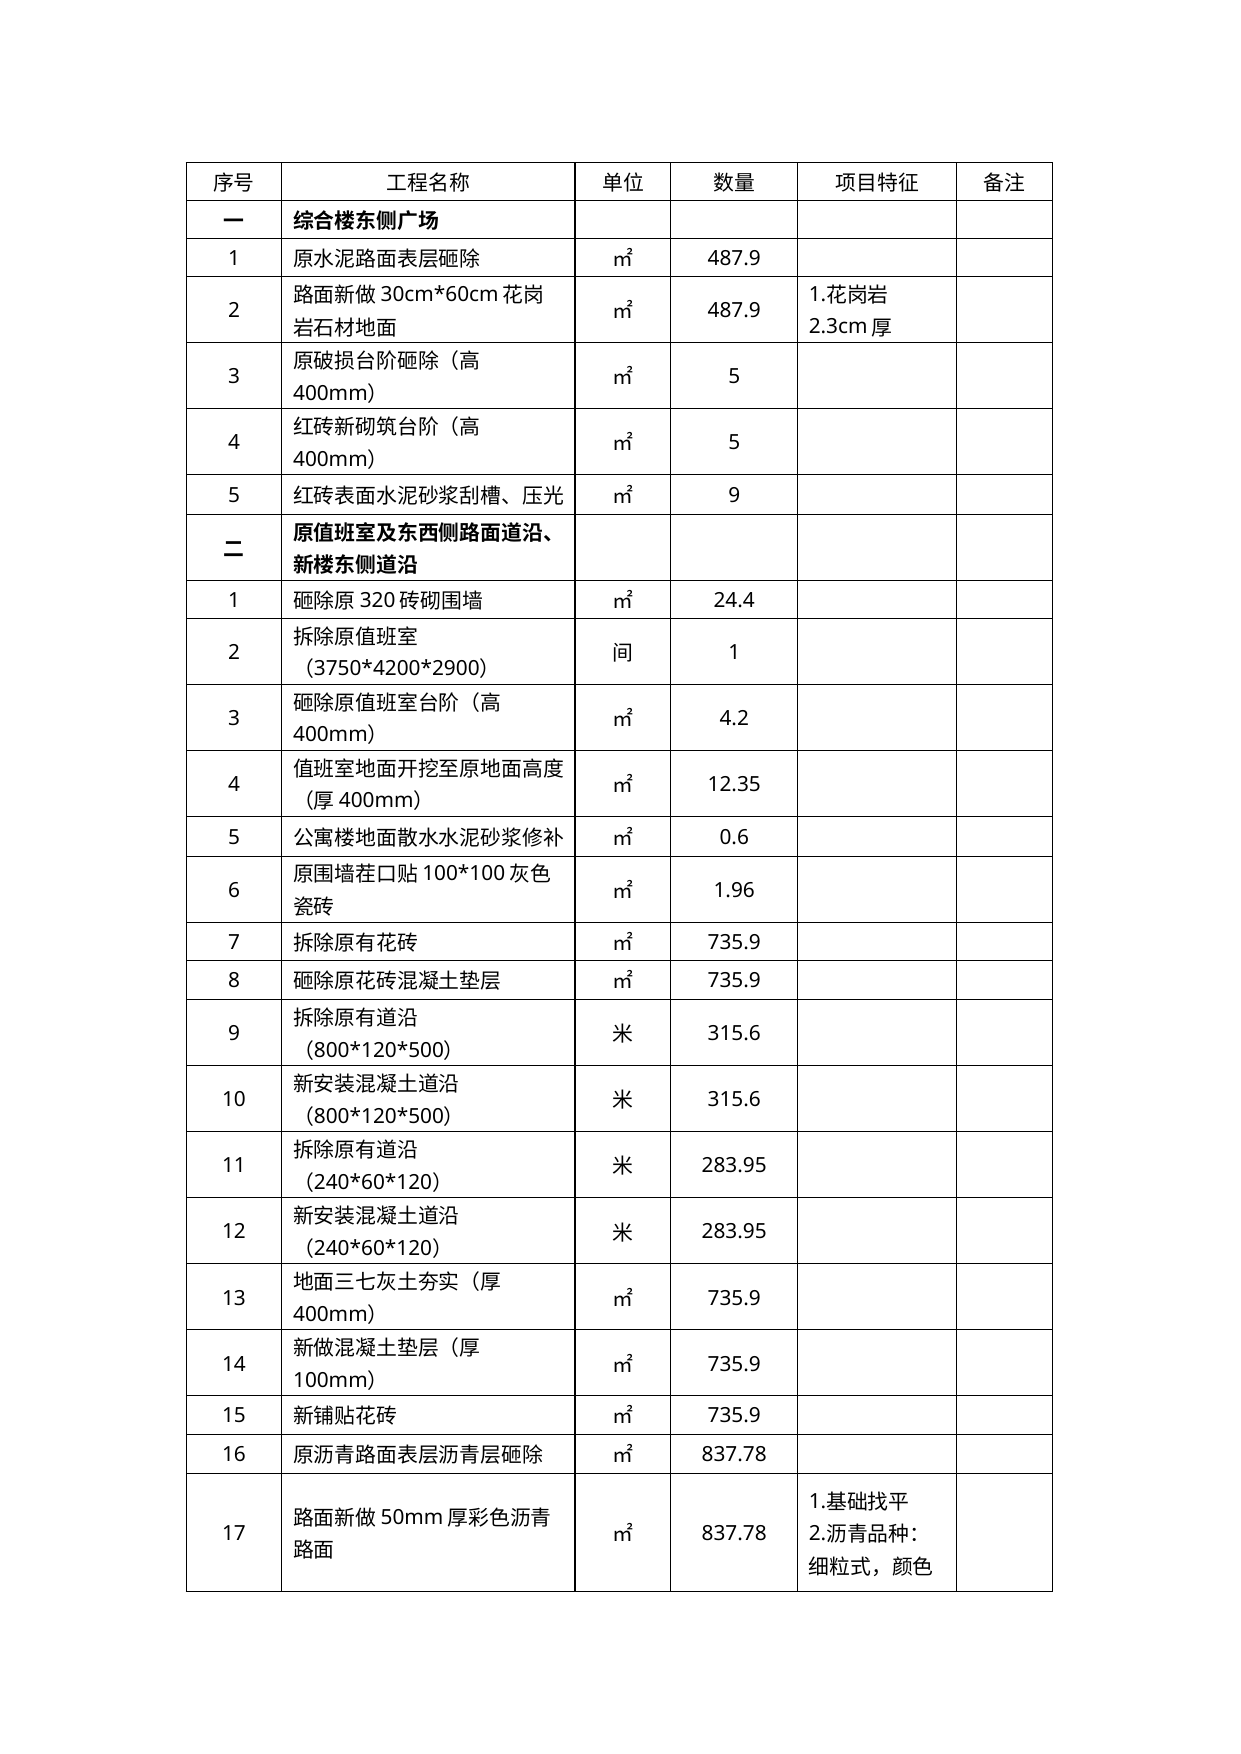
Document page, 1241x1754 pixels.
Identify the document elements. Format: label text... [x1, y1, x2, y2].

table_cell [798, 1474, 956, 1591]
table_cell 735.9 [671, 1396, 797, 1433]
table_cell 8 [187, 961, 281, 999]
table_cell 砸除原值班室台阶（高400mm） [282, 685, 574, 750]
table_cell [957, 239, 1052, 276]
table_cell [957, 343, 1052, 408]
table_cell [798, 1000, 956, 1065]
table_cell ㎡ [576, 1435, 670, 1473]
table_header 序号 [187, 163, 281, 200]
table_cell 米 [576, 1132, 670, 1197]
table_cell [957, 961, 1052, 999]
table_header 单位 [576, 163, 670, 200]
table_cell 5 [671, 409, 797, 474]
table_cell [957, 1330, 1052, 1395]
table_cell ㎡ [576, 685, 670, 750]
table_cell 4 [187, 751, 281, 816]
table_cell [798, 475, 956, 514]
table_cell [798, 685, 956, 750]
table_cell [957, 619, 1052, 684]
table_cell 735.9 [671, 1330, 797, 1395]
table_cell [798, 515, 956, 580]
table_cell ㎡ [576, 277, 670, 342]
table_cell 1 [187, 239, 281, 276]
table_cell 路面新做50mm厚彩色沥青路面 [282, 1474, 574, 1591]
table_cell 487.9 [671, 239, 797, 276]
table_cell [576, 201, 670, 238]
table_cell ㎡ [576, 239, 670, 276]
table_cell 13 [187, 1264, 281, 1329]
table_cell [957, 409, 1052, 474]
table_cell 6 [187, 857, 281, 922]
table_cell 新做混凝土垫层（厚100mm） [282, 1330, 574, 1395]
table_cell [798, 857, 956, 922]
table_cell 0.6 [671, 817, 797, 856]
table_cell [798, 1198, 956, 1263]
table_cell 315.6 [671, 1066, 797, 1131]
table_cell 原水泥路面表层砸除 [282, 239, 574, 276]
table_cell 1 [671, 619, 797, 684]
table_cell 735.9 [671, 961, 797, 999]
table_cell 487.9 [671, 277, 797, 342]
table_cell 283.95 [671, 1198, 797, 1263]
table_cell 综合楼东侧广场 [282, 201, 574, 238]
table_cell 5 [671, 343, 797, 408]
table_cell 2 [187, 619, 281, 684]
table_cell [798, 343, 956, 408]
table_cell 283.95 [671, 1132, 797, 1197]
table_cell ㎡ [576, 1330, 670, 1395]
table_cell 值班室地面开挖至原地面高度（厚400mm） [282, 751, 574, 816]
table_cell [798, 961, 956, 999]
table_cell [957, 201, 1052, 238]
table_cell [957, 1264, 1052, 1329]
table_cell 米 [576, 1198, 670, 1263]
table_header 数量 [671, 163, 797, 200]
table_cell [671, 515, 797, 580]
table_header 项目特征 [798, 163, 956, 200]
table_cell [957, 1000, 1052, 1065]
table_cell [798, 1330, 956, 1395]
table_cell [798, 1132, 956, 1197]
table_cell 837.78 [671, 1474, 797, 1591]
table_cell [798, 1264, 956, 1329]
table_cell 735.9 [671, 1264, 797, 1329]
table_cell ㎡ [576, 1474, 670, 1591]
table_cell 红砖新砌筑台阶（高400mm） [282, 409, 574, 474]
table_cell 16 [187, 1435, 281, 1473]
table_cell [957, 685, 1052, 750]
table_cell 拆除原值班室（3750*4200*2900） [282, 619, 574, 684]
table_cell 12.35 [671, 751, 797, 816]
table_cell [798, 201, 956, 238]
table_cell [798, 751, 956, 816]
table_cell [957, 923, 1052, 959]
table_cell 5 [187, 475, 281, 514]
table_cell [798, 1396, 956, 1433]
table_cell [957, 1474, 1052, 1591]
table_cell [798, 1066, 956, 1131]
table_cell 一 [187, 201, 281, 238]
table_cell [957, 1435, 1052, 1473]
table_cell [798, 923, 956, 959]
table_cell ㎡ [576, 343, 670, 408]
table_cell 二 [187, 515, 281, 580]
table_cell [957, 277, 1052, 342]
table_cell 新铺贴花砖 [282, 1396, 574, 1433]
table_cell ㎡ [576, 581, 670, 618]
table_cell [798, 581, 956, 618]
table_cell 红砖表面水泥砂浆刮槽、压光 [282, 475, 574, 514]
table_cell ㎡ [576, 961, 670, 999]
table_cell [798, 1435, 956, 1473]
table_cell 735.9 [671, 923, 797, 959]
table_header 工程名称 [282, 163, 574, 200]
table_cell 砸除原320砖砌围墙 [282, 581, 574, 618]
table_cell 9 [187, 1000, 281, 1065]
table_cell [798, 619, 956, 684]
table_cell [957, 515, 1052, 580]
table_cell 24.4 [671, 581, 797, 618]
table_cell [957, 1132, 1052, 1197]
table_cell 原值班室及东西侧路面道沿、新楼东侧道沿 [282, 515, 574, 580]
table_cell [957, 1066, 1052, 1131]
table_cell 米 [576, 1066, 670, 1131]
table_cell 新安装混凝土道沿（240*60*120） [282, 1198, 574, 1263]
table_cell [957, 581, 1052, 618]
table_cell [957, 857, 1052, 922]
table_cell 2 [187, 277, 281, 342]
table_cell 3 [187, 685, 281, 750]
table_cell [957, 1396, 1052, 1433]
table_cell 1.花岗岩 2.3cm厚 [798, 277, 956, 342]
table_cell 12 [187, 1198, 281, 1263]
table_cell ㎡ [576, 409, 670, 474]
table_header 备注 [957, 163, 1052, 200]
table_cell 公寓楼地面散水水泥砂浆修补 [282, 817, 574, 856]
table_cell 9 [671, 475, 797, 514]
table_cell ㎡ [576, 857, 670, 922]
table_cell ㎡ [576, 923, 670, 959]
table_cell 地面三七灰土夯实（厚400mm） [282, 1264, 574, 1329]
table_cell 4 [187, 409, 281, 474]
table_cell ㎡ [576, 751, 670, 816]
table_cell ㎡ [576, 817, 670, 856]
table_cell 17 [187, 1474, 281, 1591]
table_cell 路面新做30cm*60cm花岗岩石材地面 [282, 277, 574, 342]
table_cell [957, 1198, 1052, 1263]
table_cell 间 [576, 619, 670, 684]
table_cell 新安装混凝土道沿（800*120*500） [282, 1066, 574, 1131]
table_cell 5 [187, 817, 281, 856]
table_cell 315.6 [671, 1000, 797, 1065]
table_cell 837.78 [671, 1435, 797, 1473]
table_cell 15 [187, 1396, 281, 1433]
table_cell 原破损台阶砸除（高400mm） [282, 343, 574, 408]
table_cell ㎡ [576, 1396, 670, 1433]
table_cell 10 [187, 1066, 281, 1131]
table_cell ㎡ [576, 1264, 670, 1329]
table_cell 3 [187, 343, 281, 408]
table_cell 米 [576, 1000, 670, 1065]
table_cell [798, 239, 956, 276]
table_cell 拆除原有道沿（800*120*500） [282, 1000, 574, 1065]
table_cell [957, 475, 1052, 514]
table_cell ㎡ [576, 475, 670, 514]
table_cell 砸除原花砖混凝土垫层 [282, 961, 574, 999]
table_cell 11 [187, 1132, 281, 1197]
table_cell 4.2 [671, 685, 797, 750]
table_cell 14 [187, 1330, 281, 1395]
table_cell 1.96 [671, 857, 797, 922]
table_cell 原沥青路面表层沥青层砸除 [282, 1435, 574, 1473]
table_cell [798, 409, 956, 474]
table_cell 原围墙茬口贴100*100灰色瓷砖 [282, 857, 574, 922]
table_cell [957, 751, 1052, 816]
table_cell 拆除原有花砖 [282, 923, 574, 959]
table_cell [671, 201, 797, 238]
table_cell [957, 817, 1052, 856]
table_cell 7 [187, 923, 281, 959]
table_cell 1 [187, 581, 281, 618]
table_cell [798, 817, 956, 856]
table_cell [576, 515, 670, 580]
table_cell 拆除原有道沿（240*60*120） [282, 1132, 574, 1197]
